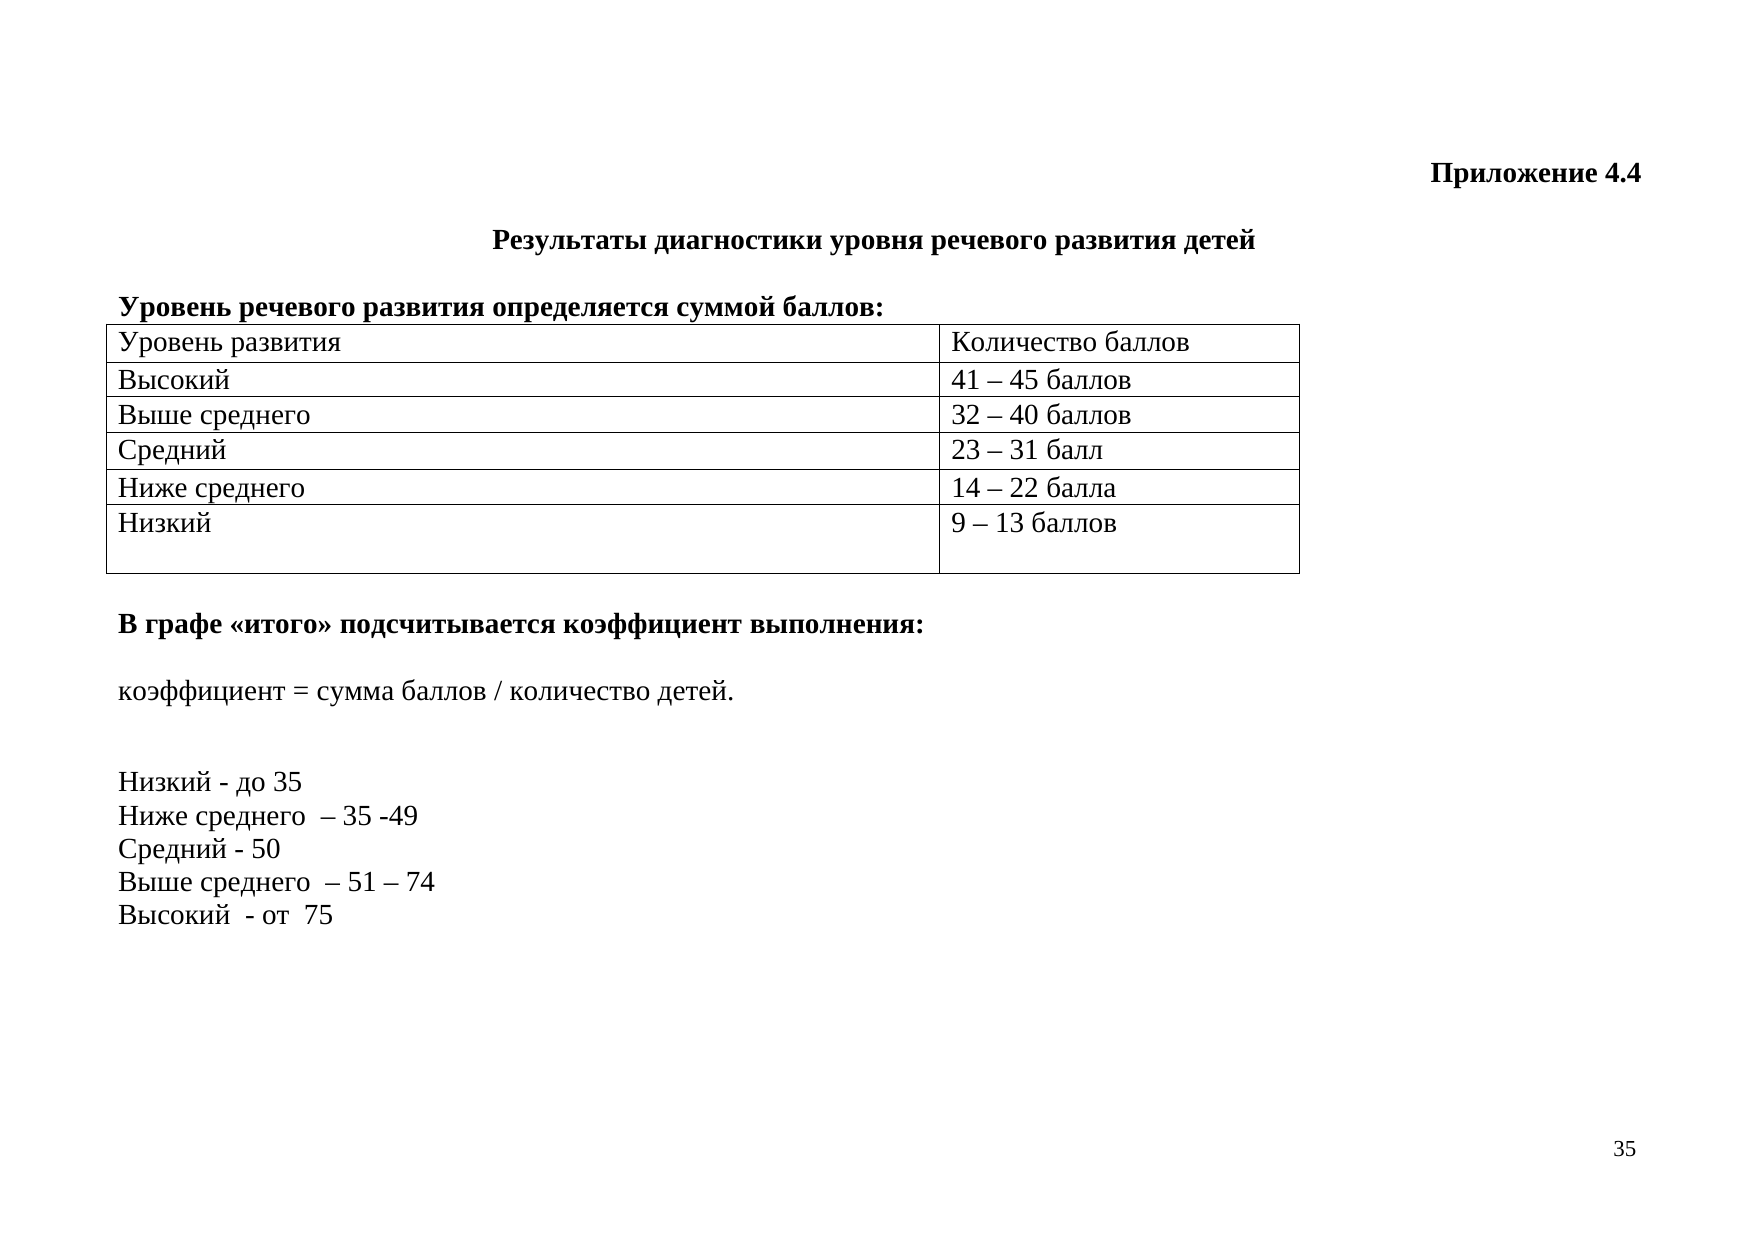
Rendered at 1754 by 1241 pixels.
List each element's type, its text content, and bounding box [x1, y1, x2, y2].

table_header Уровень развития [107, 325, 939, 361]
table_cell Ниже среднего [107, 470, 939, 504]
text Ниже среднего – 35 -49 Средний - 50 [118, 798, 425, 865]
table_cell 9 – 13 баллов [940, 505, 1299, 573]
text Низкий - до 35 [118, 764, 1638, 798]
text Результаты диагностики уровня речевого развития детей [107, 222, 1641, 256]
table_cell 23 – 31 балл [940, 433, 1299, 469]
table_header Количество баллов [940, 325, 1299, 361]
table_cell Средний [107, 433, 939, 469]
table_cell Низкий [107, 505, 939, 573]
table_cell 32 – 40 баллов [940, 397, 1299, 431]
text коэффициент = сумма баллов / количество детей. [118, 673, 1638, 707]
table_cell Высокий [107, 363, 939, 396]
text Выше среднего – 51 – 74 Высокий - от 75 [118, 865, 442, 931]
table_cell 41 – 45 баллов [940, 363, 1299, 396]
table_cell Выше среднего [107, 397, 939, 431]
text В графе «итого» подсчитывается коэффициент выполнения: [118, 607, 1638, 640]
table_cell 14 – 22 балла [940, 470, 1299, 504]
text Приложение 4.4 [107, 155, 1641, 189]
text Уровень речевого развития определяется суммой баллов: [118, 289, 1638, 323]
